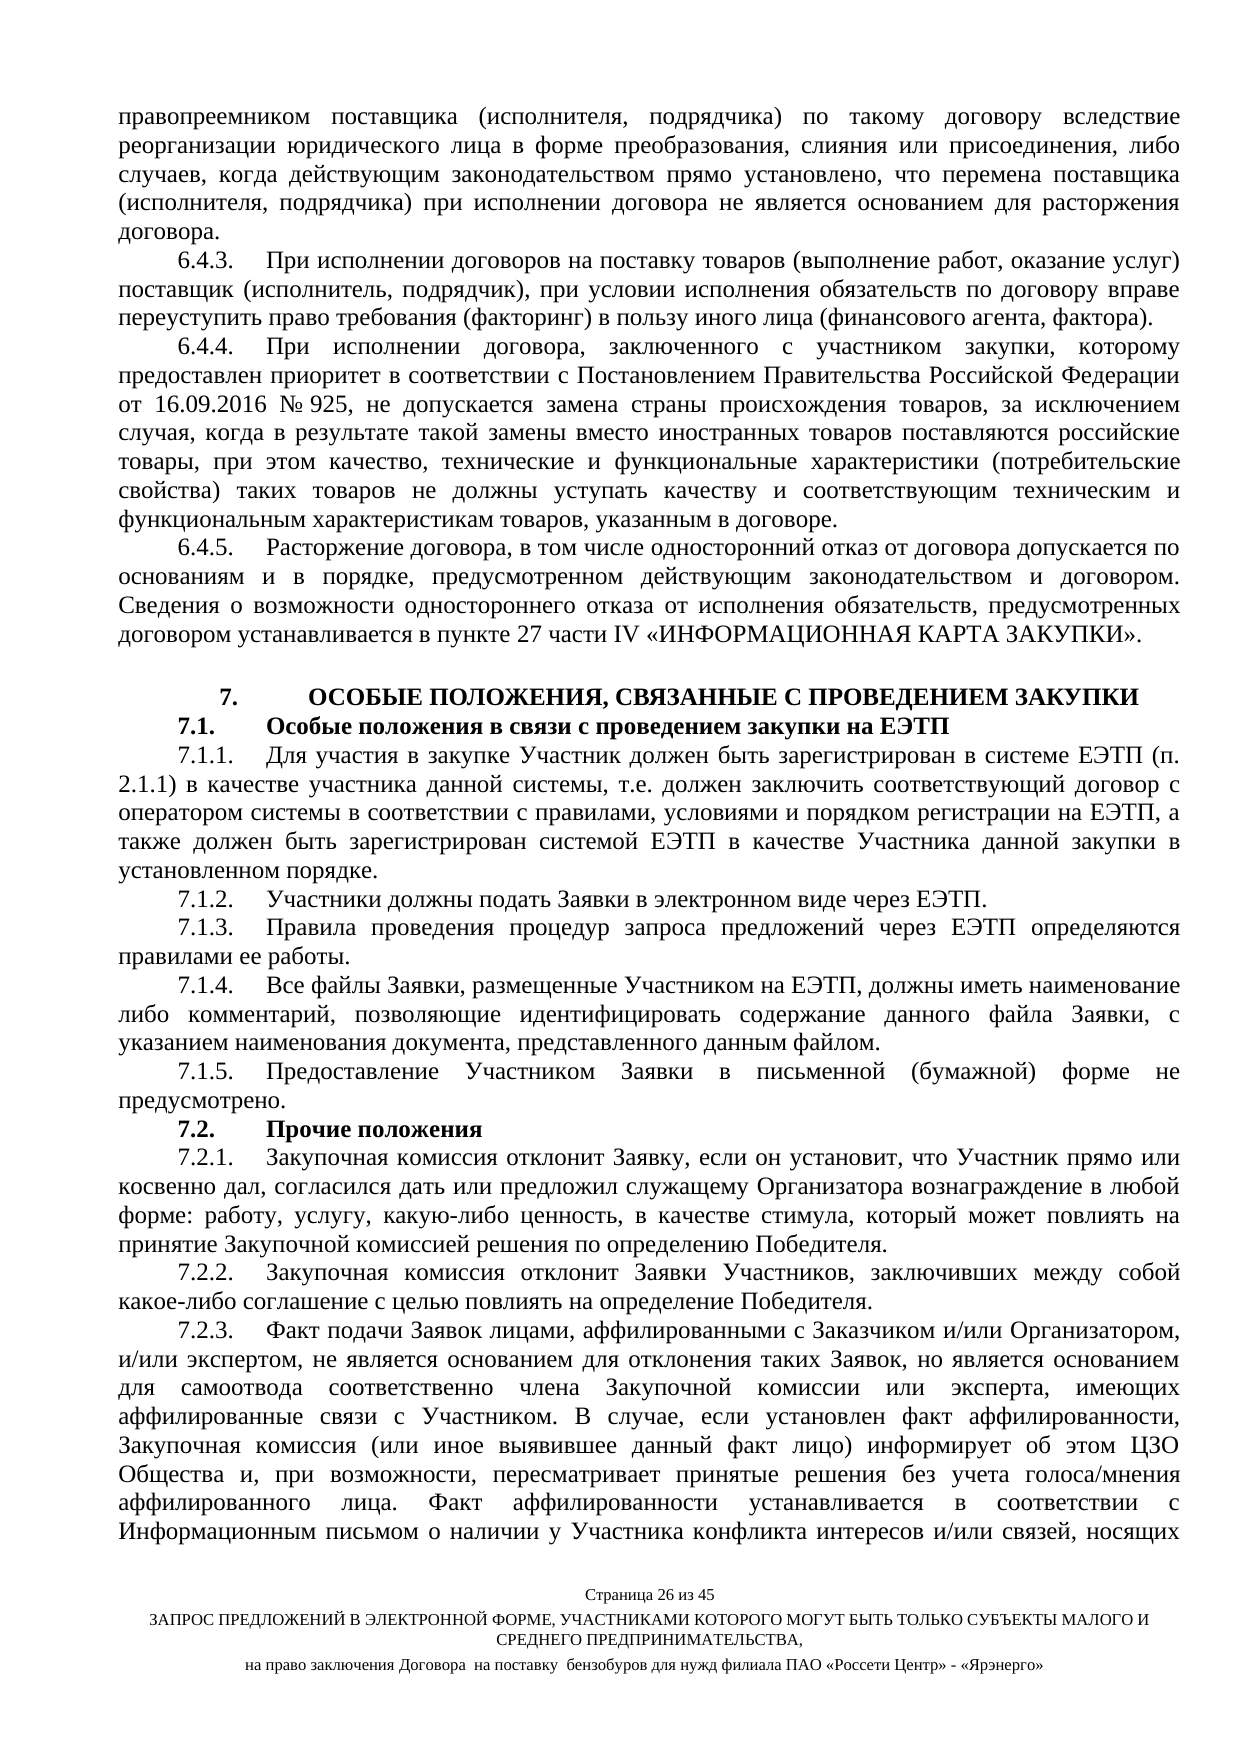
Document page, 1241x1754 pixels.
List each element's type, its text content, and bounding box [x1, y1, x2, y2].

subtitle Участники должны подать Заявки в электронном виде через ЕЭТП. [118, 884, 1181, 912]
subtitle Правила проведения процедур запроса предложений через ЕЭТП определяются правилами ее работы. [118, 912, 1181, 970]
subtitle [118, 1315, 1181, 1545]
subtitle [118, 101, 1181, 245]
subtitle ОСОБЫЕ ПОЛОЖЕНИЯ, СВЯЗАННЫЕ С ПРОВЕДЕНИЕМ ЗАКУПКИ [118, 682, 1181, 711]
subtitle Прочие положения [118, 1114, 1181, 1142]
subtitle При исполнении договоров на поставку товаров (выполнение работ, оказание услуг) поставщик (исполнитель, подрядчик), при условии исполнения обязательств по договору вправе переуступить право требования (факторинг) в пользу иного лица (финансового агента, фактора). [118, 245, 1181, 331]
subtitle При исполнении договора, заключенного с участником закупки, которому предоставлен приоритет в соответствии с Постановлением Правительства Российской Федерации от 16.09.2016 № 925, не допускается замена страны происхождения товаров, за исключением случая, когда в результате такой замены вместо иностранных товаров поставляются российские товары, при этом качество, технические и функциональные характеристики (потребительские свойства) таких товаров не должны уступать качеству и соответствующим техническим и функциональным характеристикам товаров, указанным в договоре. [118, 331, 1181, 532]
subtitle Для участия в закупке Участник должен быть зарегистрирован в системе ЕЭТП (п. 2.1.1) в качестве участника данной системы, т.е. должен заключить соответствующий договор с оператором системы в соответствии с правилами, условиями и порядком регистрации на ЕЭТП, а также должен быть зарегистрирован системой ЕЭТП в качестве Участника данной закупки в установленном порядке. [118, 740, 1181, 884]
subtitle Предоставление Участником Заявки в письменной (бумажной) форме не предусмотрено. [118, 1056, 1181, 1114]
subtitle Все файлы Заявки, размещенные Участником на ЕЭТП, должны иметь наименование либо комментарий, позволяющие идентифицировать содержание данного файла Заявки, с указанием наименования документа, представленного данным файлом. [118, 970, 1181, 1056]
subtitle Расторжение договора, в том числе односторонний отказ от договора допускается по основаниям и в порядке, предусмотренном действующим законодательством и договором. Сведения о возможности одностороннего отказа от исполнения обязательств, предусмотренных договором устанавливается в пункте 27 части IV «ИНФОРМАЦИОННАЯ КАРТА ЗАКУПКИ». [118, 532, 1181, 647]
subtitle Закупочная комиссия отклонит Заявку, если он установит, что Участник прямо или косвенно дал, согласился дать или предложил служащему Организатора вознаграждение в любой форме: работу, услугу, какую-либо ценность, в качестве стимула, который может повлиять на принятие Закупочной комиссией решения по определению Победителя. [118, 1142, 1181, 1257]
subtitle Закупочная комиссия отклонит Заявки Участников, заключивших между собой какое-либо соглашение с целью повлиять на определение Победителя. [118, 1257, 1181, 1315]
subtitle Особые положения в связи с проведением закупки на ЕЭТП [118, 711, 1181, 740]
